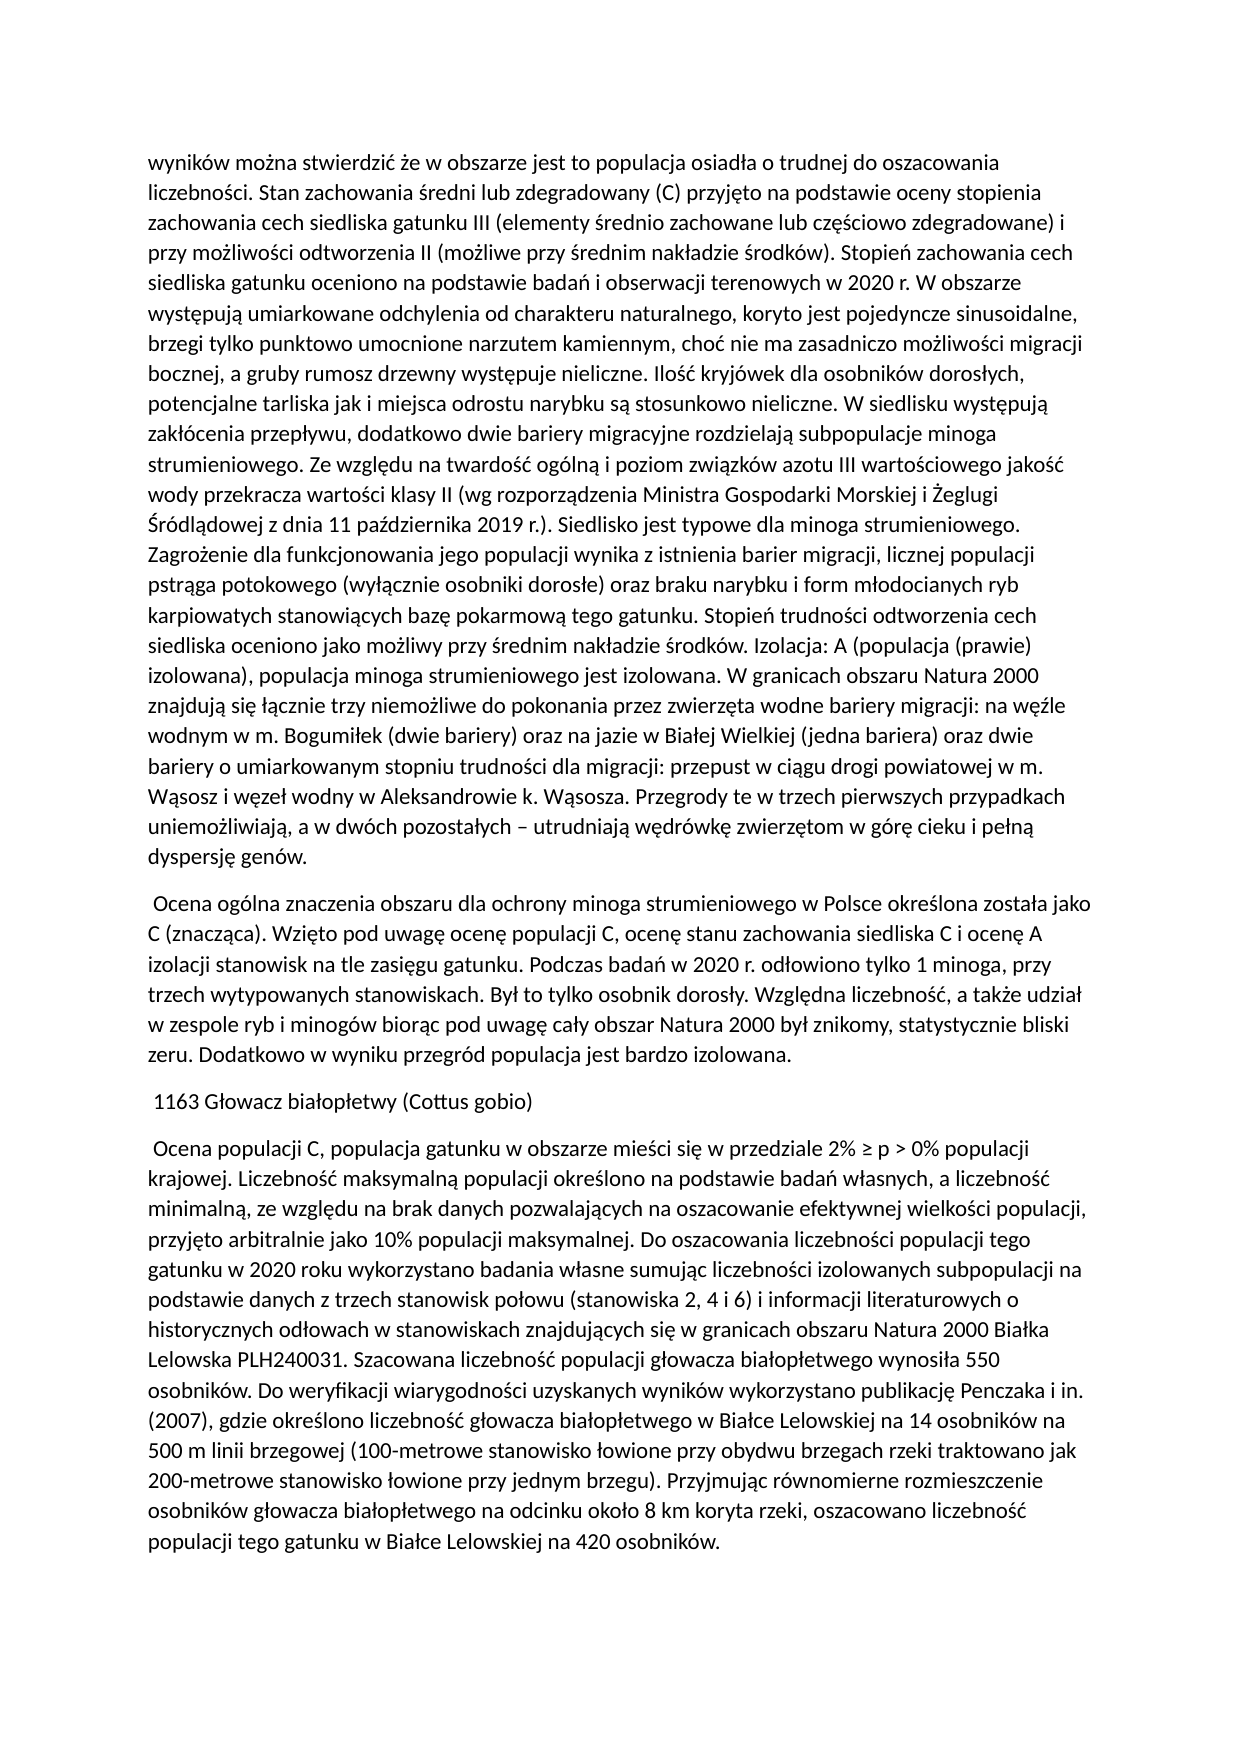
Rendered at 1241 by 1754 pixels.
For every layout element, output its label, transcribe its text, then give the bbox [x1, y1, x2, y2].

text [148, 148, 1093, 870]
text Ocena populacji C, populacja gatunku w obszarze mieści się w przedziale 2% ≥ p > 0% populacji krajowej. Liczebność maksymalną populacji określono na podstawie badań własnych, a liczebność minimalną, ze względu na brak danych pozwalających na oszacowanie efektywnej wielkości populacji, przyjęto arbitralnie jako 10% populacji maksymalnej. Do oszacowania liczebności populacji tego gatunku w 2020 roku wykorzystano badania własne sumując liczebności izolowanych subpopulacji na podstawie danych z trzech stanowisk połowu (stanowiska 2, 4 i 6) i informacji literaturowych o historycznych odłowach w stanowiskach znajdujących się w granicach obszaru Natura 2000 Białka Lelowska PLH240031. Szacowana liczebność populacji głowacza białopłetwego wynosiła 550 osobników. Do weryfikacji wiarygodności uzyskanych wyników wykorzystano publikację Penczaka i in. (2007), gdzie określono liczebność głowacza białopłetwego w Białce Lelowskiej na 14 osobników na 500 m linii brzegowej (100-metrowe stanowisko łowione przy obydwu brzegach rzeki traktowano jak 200-metrowe stanowisko łowione przy jednym brzegu). Przyjmując równomierne rozmieszczenie osobników głowacza białopłetwego na odcinku około 8 km koryta rzeki, oszacowano liczebność populacji tego gatunku w Białce Lelowskiej na 420 osobników. [148, 1134, 1093, 1555]
text 1163 Głowacz białopłetwy (Cottus gobio) [148, 1087, 1093, 1115]
text Ocena ogólna znaczenia obszaru dla ochrony minoga strumieniowego w Polsce określona została jako C (znacząca). Wzięto pod uwagę ocenę populacji C, ocenę stanu zachowania siedliska C i ocenę A izolacji stanowisk na tle zasięgu gatunku. Podczas badań w 2020 r. odłowiono tylko 1 minoga, przy trzech wytypowanych stanowiskach. Był to tylko osobnik dorosły. Względna liczebność, a także udział w zespole ryb i minogów biorąc pod uwagę cały obszar Natura 2000 był znikomy, statystycznie bliski zeru. Dodatkowo w wyniku przegród populacja jest bardzo izolowana. [148, 889, 1093, 1068]
